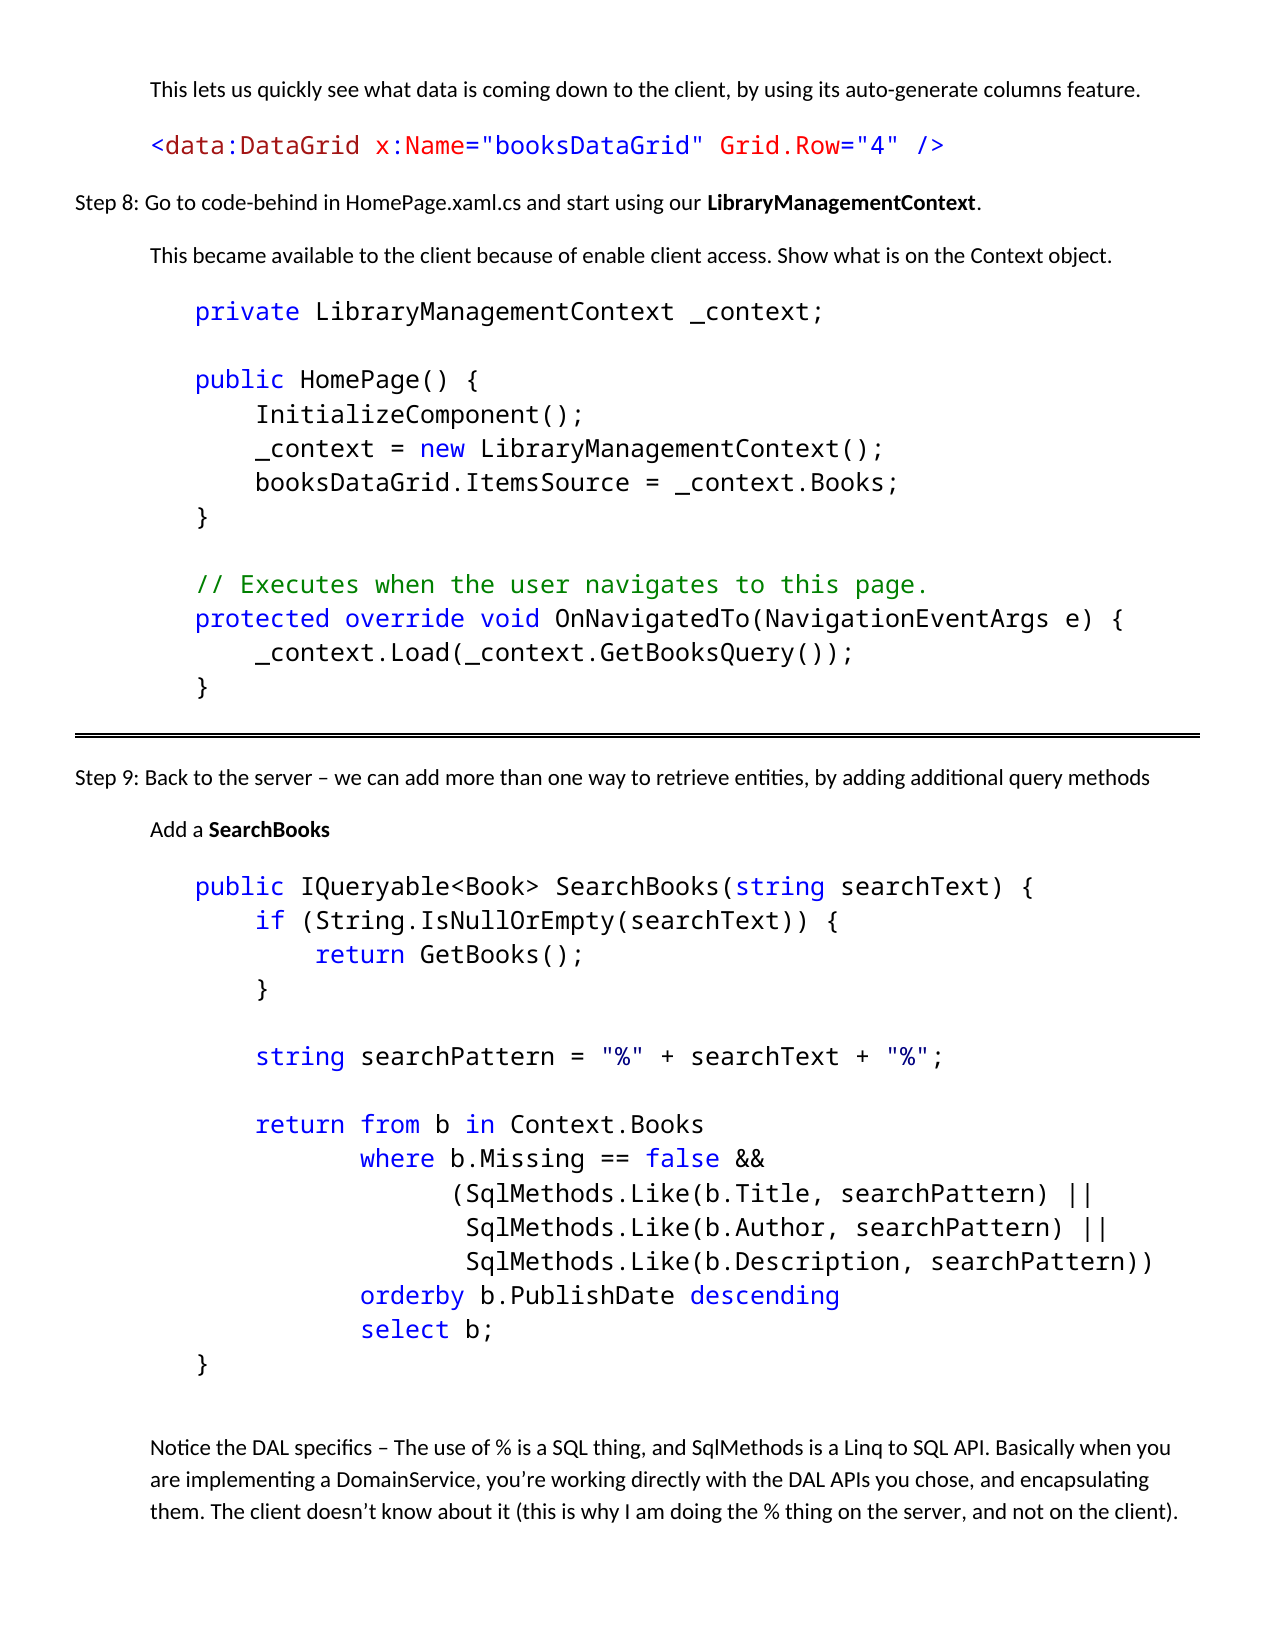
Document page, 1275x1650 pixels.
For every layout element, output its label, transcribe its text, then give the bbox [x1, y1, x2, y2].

text This became available to the client because of enable client access. Show what is on the Context object. [150, 241, 1200, 269]
text This lets us quickly see what data is coming down to the client, by using its auto-generate columns feature. [150, 75, 1200, 103]
text protected override void OnNavigatedTo(NavigationEventArgs e) { [75, 601, 1200, 635]
text public HomePage() { [75, 362, 1200, 396]
text Notice the DAL specifics – The use of % is a SQL thing, and SqlMethods is a Linq to SQL API. Basically when you are implementing a DomainService, you’re working directly with the DAL APIs you chose, and encapsulating them. The client doesn’t know about it (this is why I am doing the % thing on the server, and not on the client). [150, 1433, 1200, 1525]
text Step 8: Go to code-behind in HomePage.xaml.cs and start using our LibraryManagementContext. [75, 188, 1200, 216]
text } [75, 1346, 1200, 1379]
text if (String.IsNullOrEmpty(searchText)) { [75, 903, 1200, 937]
text Add a SearchBooks [75, 816, 1200, 844]
text where b.Missing == false && [75, 1141, 1200, 1175]
text SqlMethods.Like(b.Description, searchPattern)) [75, 1243, 1200, 1277]
text } [75, 669, 1200, 703]
text _context.Load(_context.GetBooksQuery()); [75, 635, 1200, 669]
text } [75, 498, 1200, 532]
text _context = new LibraryManagementContext(); [75, 430, 1200, 464]
text InitializeComponent(); [75, 396, 1200, 430]
text Step 9: Back to the server – we can add more than one way to retrieve entities, by adding additional query methods [75, 763, 1200, 791]
text // Executes when the user navigates to this page. [75, 567, 1200, 601]
text } [75, 971, 1200, 1005]
text string searchPattern = "%" + searchText + "%"; [75, 1039, 1200, 1073]
text public IQueryable<Book> SearchBooks(string searchText) { [75, 869, 1200, 903]
text return GetBooks(); [75, 937, 1200, 971]
text <data:DataGrid x:Name="booksDataGrid" Grid.Row="4" /> [150, 128, 1200, 162]
text SqlMethods.Like(b.Author, searchPattern) || [75, 1209, 1200, 1243]
text orderby b.PublishDate descending [75, 1277, 1200, 1311]
text private LibraryManagementContext _context; [75, 294, 1200, 328]
text (SqlMethods.Like(b.Title, searchPattern) || [75, 1175, 1200, 1209]
text booksDataGrid.ItemsSource = _context.Books; [75, 464, 1200, 498]
text select b; [75, 1311, 1200, 1346]
text return from b in Context.Books [75, 1107, 1200, 1141]
